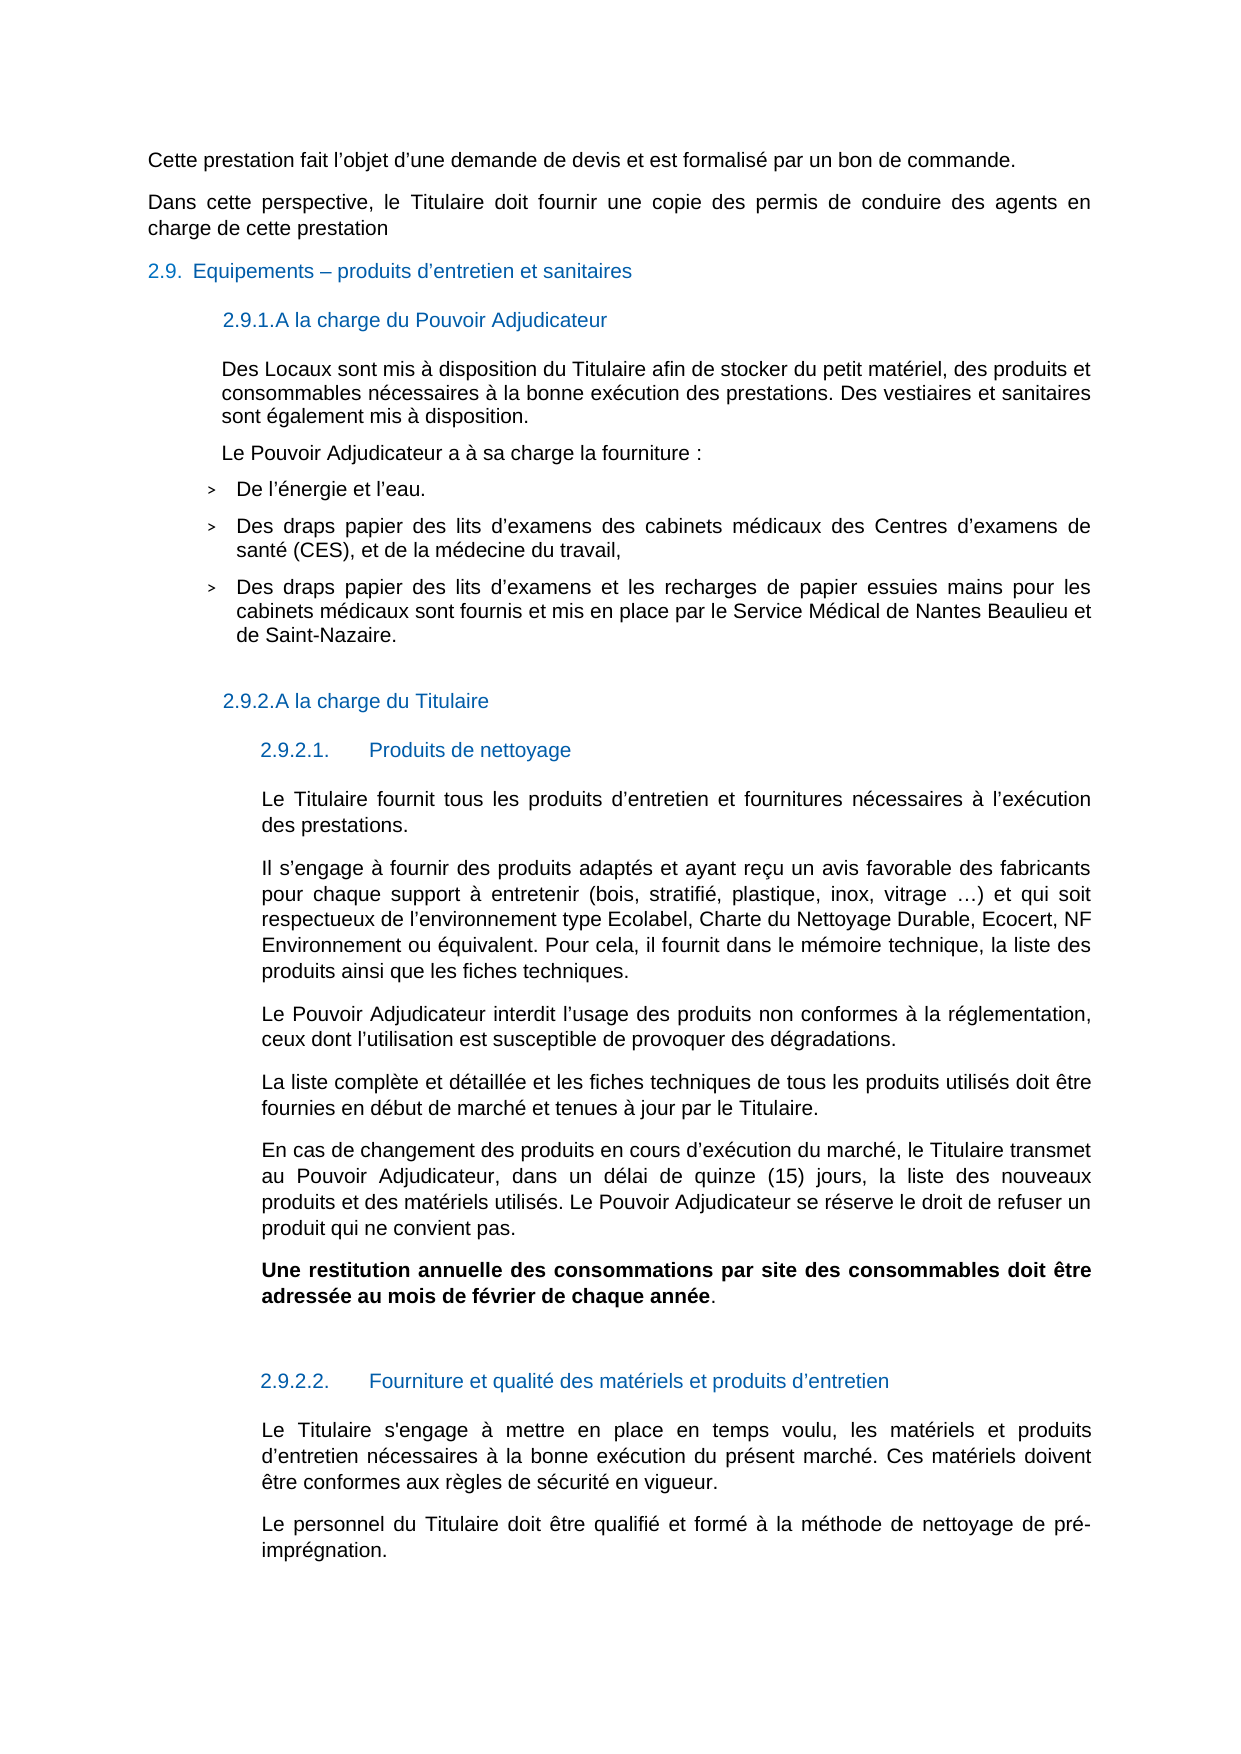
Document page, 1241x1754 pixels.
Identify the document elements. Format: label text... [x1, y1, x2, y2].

list Des draps papier des lits d’examens et les recharges de papier essuies mains pour les cabinets médicaux sont fournis et mis en place par le Service Médical de Nantes Beaulieu et de Saint-Nazaire. [207, 575, 1093, 647]
text Une restitution annuelle des consommations par site des consommables doit être adressée au mois de février de chaque année. [261, 1258, 1093, 1308]
text Des Locaux sont mis à disposition du Titulaire afin de stocker du petit matériel, des produits et consommables nécessaires à la bonne exécution des prestations. Des vestiaires et sanitaires sont également mis à disposition. [221, 356, 1093, 428]
subtitle Equipements – produits d’entretien et sanitaires [148, 258, 1093, 282]
text Le personnel du Titulaire doit être qualifié et formé à la méthode de nettoyage de pré-imprégnation. [261, 1512, 1093, 1562]
text En cas de changement des produits en cours d’exécution du marché, le Titulaire transmet au Pouvoir Adjudicateur, dans un délai de quinze (15) jours, la liste des nouveaux produits et des matériels utilisés. Le Pouvoir Adjudicateur se réserve le droit de refuser un produit qui ne convient pas. [261, 1138, 1093, 1239]
list Des draps papier des lits d’examens des cabinets médicaux des Centres d’examens de santé (CES), et de la médecine du travail, [207, 514, 1093, 562]
list De l’énergie et l’eau. [207, 477, 1093, 501]
text Le Pouvoir Adjudicateur interdit l’usage des produits non conformes à la réglementation, ceux dont l’utilisation est susceptible de provoquer des dégradations. [261, 1001, 1093, 1051]
subtitle A la charge du Titulaire [223, 689, 1093, 713]
text Le Titulaire fournit tous les produits d’entretien et fournitures nécessaires à l’exécution des prestations. [261, 787, 1093, 837]
text Le Titulaire s'engage à mettre en place en temps voulu, les matériels et produits d’entretien nécessaires à la bonne exécution du présent marché. Ces matériels doivent être conformes aux règles de sécurité en vigueur. [261, 1418, 1093, 1493]
list Cette prestation fait l’objet d’une demande de devis et est formalisé par un bon de commande. [148, 148, 1093, 172]
list Dans cette perspective, le Titulaire doit fournir une copie des permis de conduire des agents en charge de cette prestation [148, 190, 1093, 240]
text Il s’engage à fournir des produits adaptés et ayant reçu un avis favorable des fabricants pour chaque support à entretenir (bois, stratifié, plastique, inox, vitrage …) et qui soit respectueux de l’environnement type Ecolabel, Charte du Nettoyage Durable, Ecocert, NF Environnement ou équivalent. Pour cela, il fournit dans le mémoire technique, la liste des produits ainsi que les fiches techniques. [261, 856, 1093, 983]
text La liste complète et détaillée et les fiches techniques de tous les produits utilisés doit être fournies en début de marché et tenues à jour par le Titulaire. [261, 1070, 1093, 1119]
subtitle A la charge du Pouvoir Adjudicateur [223, 307, 1093, 331]
text Le Pouvoir Adjudicateur a à sa charge la fourniture : [221, 441, 1093, 465]
subtitle Produits de nettoyage [260, 738, 1093, 762]
subtitle Fourniture et qualité des matériels et produits d’entretien [260, 1369, 1093, 1393]
